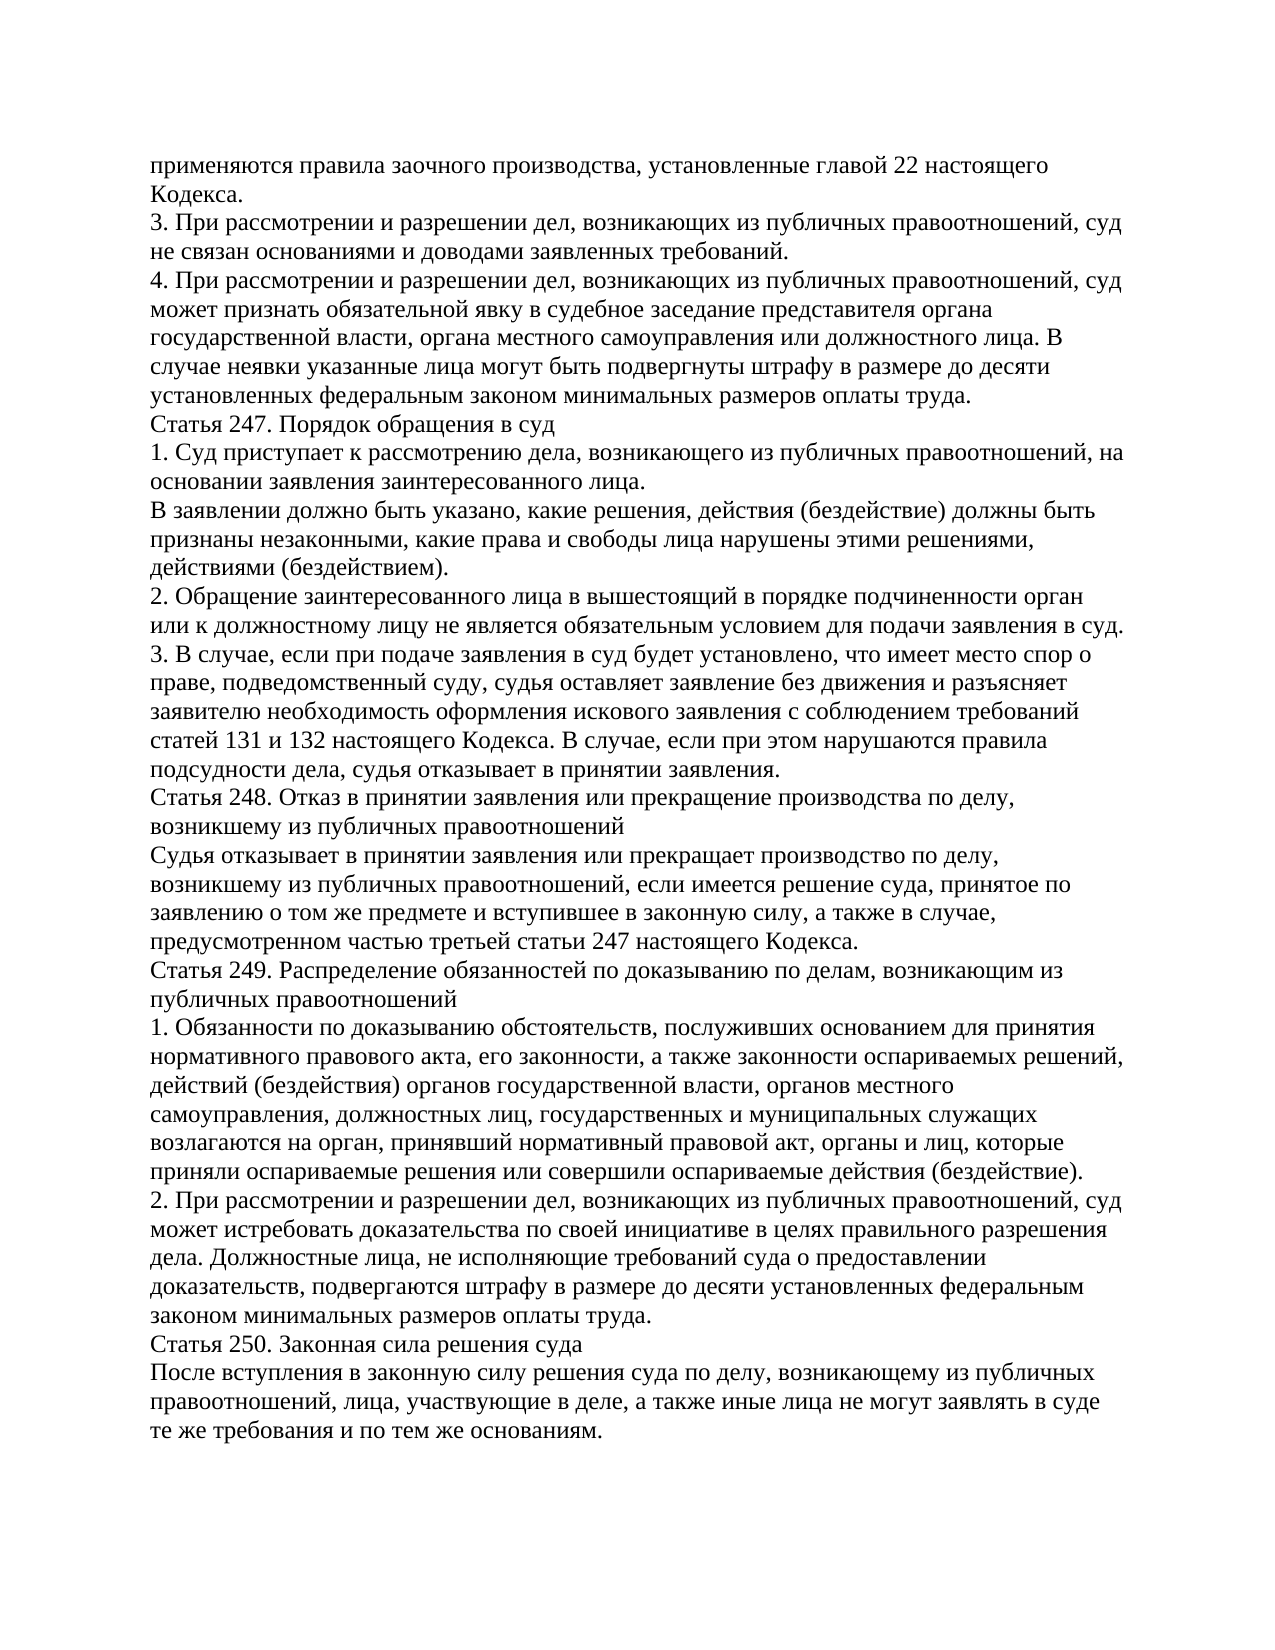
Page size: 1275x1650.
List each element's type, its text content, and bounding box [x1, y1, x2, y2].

text 3. В случае, если при подаче заявления в суд будет установлено, что имеет место спор о праве, подведомственный суду, судья оставляет заявление без движения и разъясняет заявителю необходимость оформления искового заявления с соблюдением требований статей 131 и 132 настоящего Кодекса. В случае, если при этом нарушаются правила подсудности дела, судья отказывает в принятии заявления. [150, 639, 1125, 782]
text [150, 150, 1125, 207]
text Статья 248. Отказ в принятии заявления или прекращение производства по делу, возникшему из публичных правоотношений [150, 782, 1125, 840]
text Статья 249. Распределение обязанностей по доказыванию по делам, возникающим из публичных правоотношений [150, 955, 1125, 1012]
text 2. Обращение заинтересованного лица в вышестоящий в порядке подчиненности орган или к должностному лицу не является обязательным условием для подачи заявления в суд. [150, 581, 1125, 639]
text 4. При рассмотрении и разрешении дел, возникающих из публичных правоотношений, суд может признать обязательной явку в судебное заседание представителя органа государственной власти, органа местного самоуправления или должностного лица. В случае неявки указанные лица могут быть подвергнуты штрафу в размере до десяти установленных федеральным законом минимальных размеров оплаты труда. [150, 265, 1125, 409]
text 1. Обязанности по доказыванию обстоятельств, послуживших основанием для принятия нормативного правового акта, его законности, а также законности оспариваемых решений, действий (бездействия) органов государственной власти, органов местного самоуправления, должностных лиц, государственных и муниципальных служащих возлагаются на орган, принявший нормативный правовой акт, органы и лиц, которые приняли оспариваемые решения или совершили оспариваемые действия (бездействие). [150, 1012, 1125, 1185]
text 3. При рассмотрении и разрешении дел, возникающих из публичных правоотношений, суд не связан основаниями и доводами заявленных требований. [150, 207, 1125, 265]
text После вступления в законную силу решения суда по делу, возникающему из публичных правоотношений, лица, участвующие в деле, а также иные лица не могут заявлять в суде те же требования и по тем же основаниям. [150, 1357, 1125, 1444]
text Статья 250. Законная сила решения суда [150, 1329, 1125, 1357]
text 1. Суд приступает к рассмотрению дела, возникающего из публичных правоотношений, на основании заявления заинтересованного лица. [150, 437, 1125, 495]
text 2. При рассмотрении и разрешении дел, возникающих из публичных правоотношений, суд может истребовать доказательства по своей инициативе в целях правильного разрешения дела. Должностные лица, не исполняющие требований суда о предоставлении доказательств, подвергаются штрафу в размере до десяти установленных федеральным законом минимальных размеров оплаты труда. [150, 1185, 1125, 1329]
text Судья отказывает в принятии заявления или прекращает производство по делу, возникшему из публичных правоотношений, если имеется решение суда, принятое по заявлению о том же предмете и вступившее в законную силу, а также в случае, предусмотренном частью третьей статьи 247 настоящего Кодекса. [150, 840, 1125, 955]
text Статья 247. Порядок обращения в суд [150, 409, 1125, 437]
text В заявлении должно быть указано, какие решения, действия (бездействие) должны быть признаны незаконными, какие права и свободы лица нарушены этими решениями, действиями (бездействием). [150, 495, 1125, 581]
